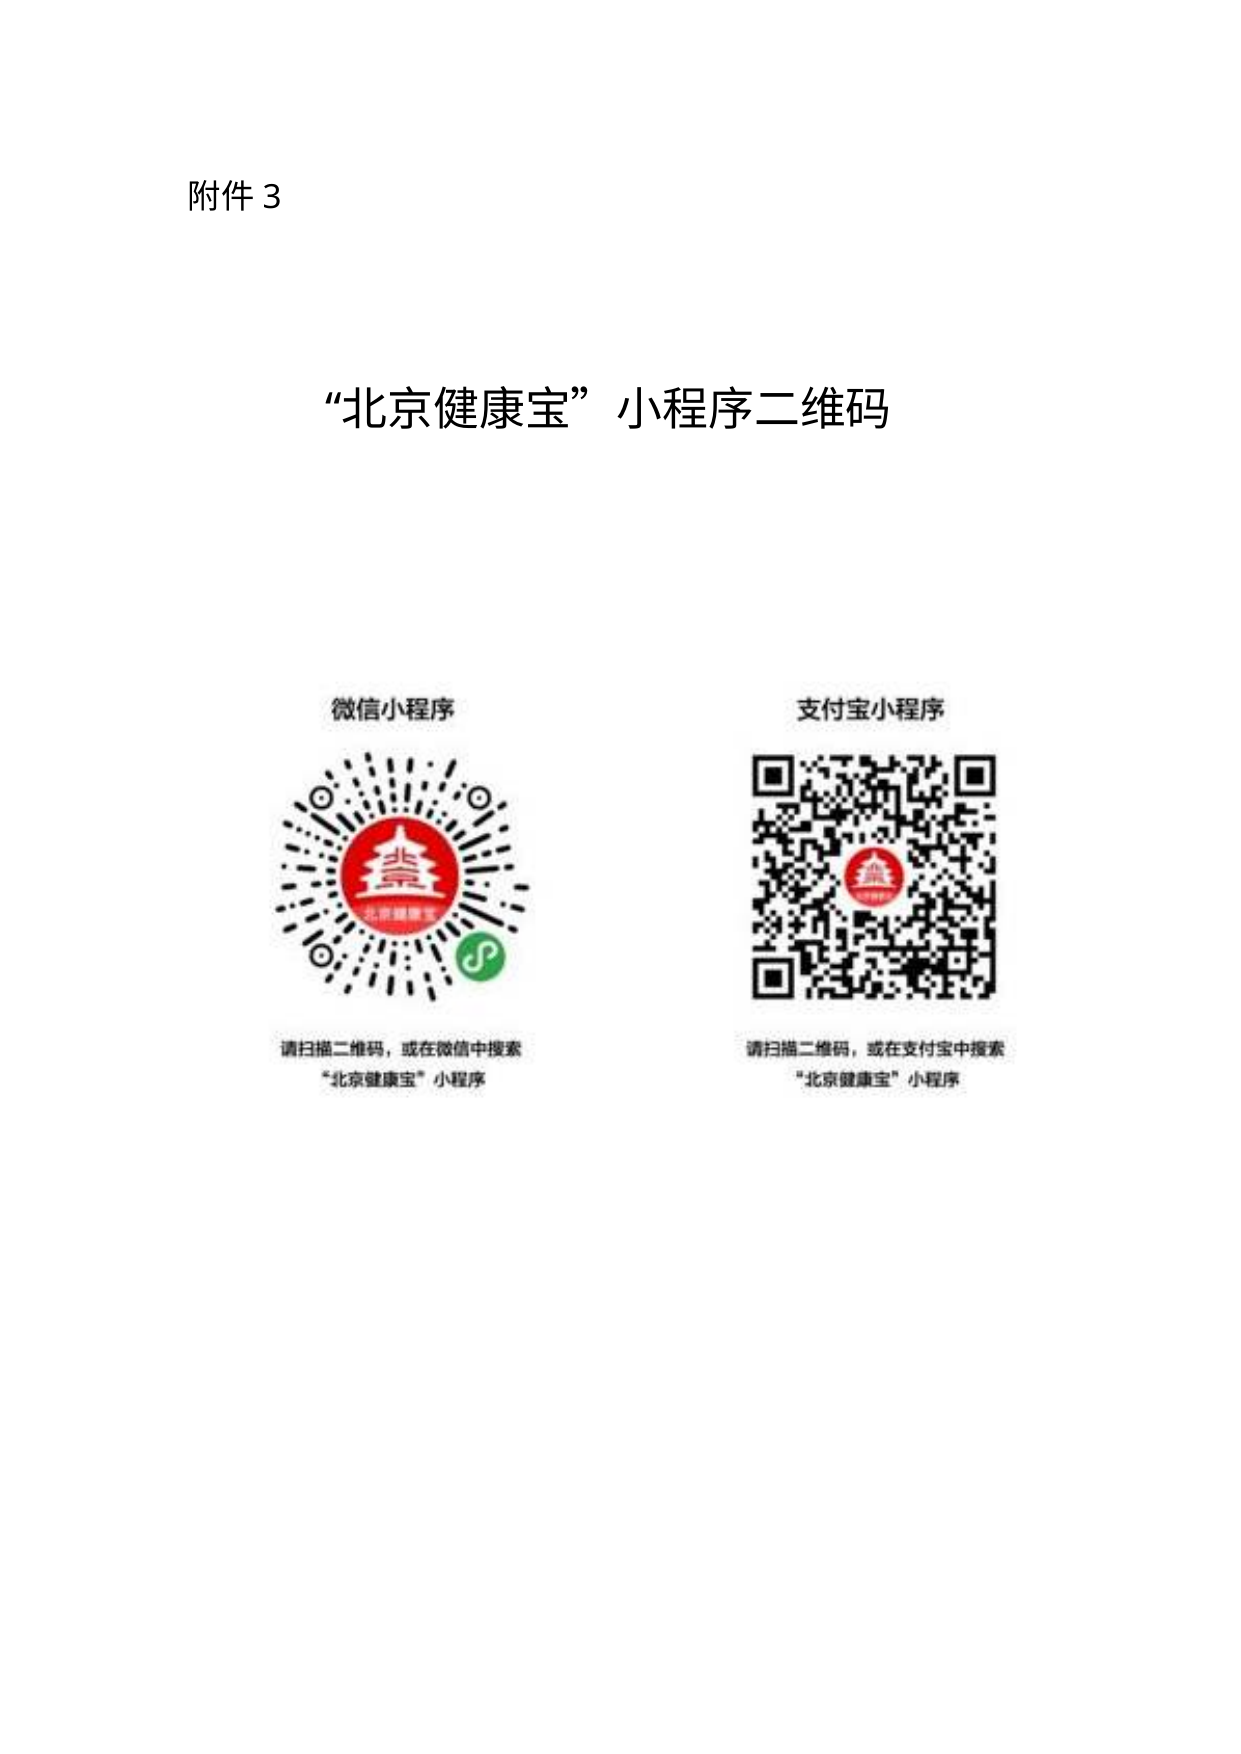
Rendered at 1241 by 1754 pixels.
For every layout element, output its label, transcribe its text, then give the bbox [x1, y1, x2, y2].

picture [187, 649, 1073, 1125]
text “北京健康宝”小程序二维码 [187, 357, 1053, 454]
text 附件3 [187, 162, 1053, 227]
